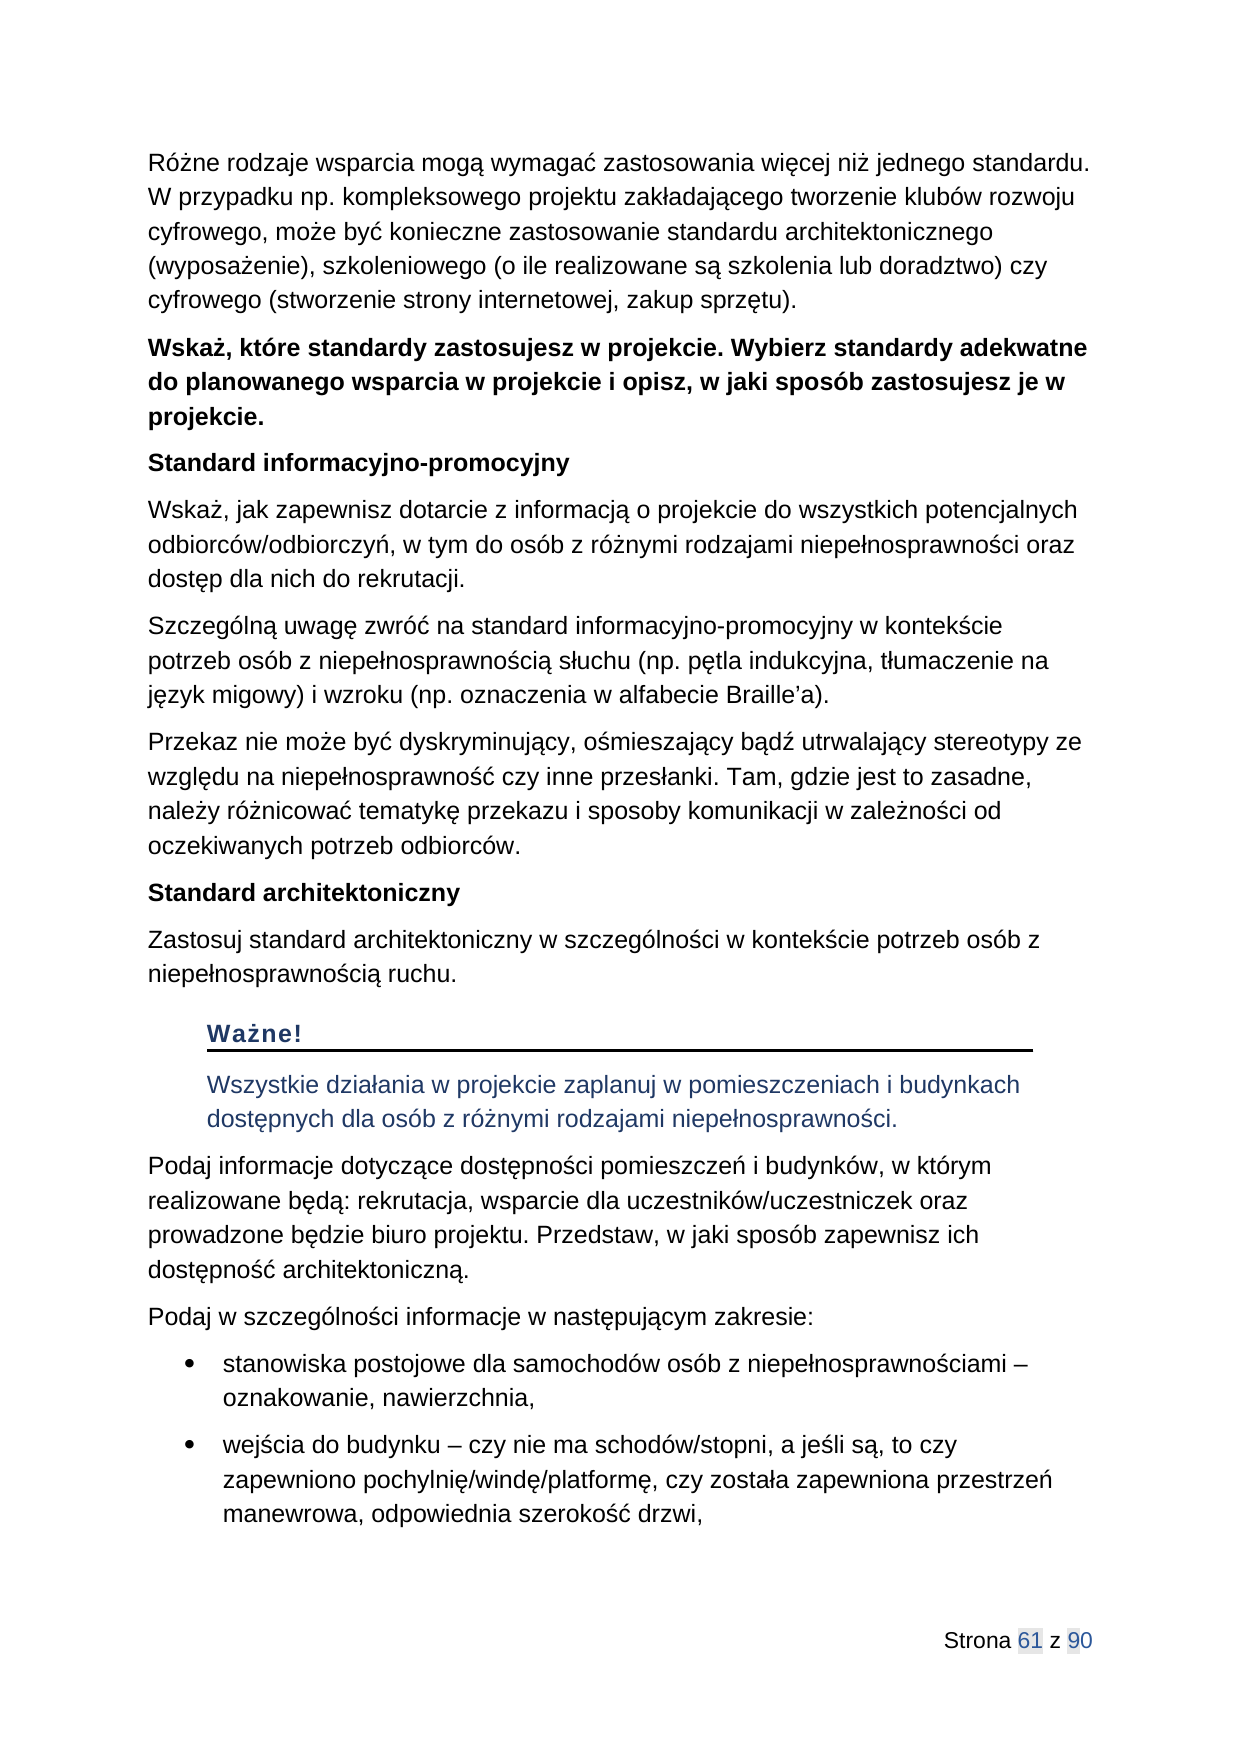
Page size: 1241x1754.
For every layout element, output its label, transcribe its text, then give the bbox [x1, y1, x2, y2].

text Wskaż, jak zapewnisz dotarcie z informacją o projekcie do wszystkich potencjalnych odbiorców/odbiorczyń, w tym do osób z różnymi rodzajami niepełnosprawności oraz dostęp dla nich do rekrutacji. [148, 495, 1093, 593]
text Standard informacyjno-promocyjny [148, 448, 1093, 477]
text Wskaż, które standardy zastosujesz w projekcie. Wybierz standardy adekwatne do planowanego wsparcia w projekcie i opisz, w jaki sposób zastosujesz je w projekcie. [148, 332, 1093, 430]
list wejścia do budynku – czy nie ma schodów/stopni, a jeśli są, to czy zapewniono pochylnię/windę/platformę, czy została zapewniona przestrzeń manewrowa, odpowiednia szerokość drzwi, [185, 1430, 1093, 1528]
text Przekaz nie może być dyskryminujący, ośmieszający bądź utrwalający stereotypy ze względu na niepełnosprawność czy inne przesłanki. Tam, gdzie jest to zasadne, należy różnicować tematykę przekazu i sposoby komunikacji w zależności od oczekiwanych potrzeb odbiorców. [148, 727, 1093, 859]
subtitle Ważne! [207, 1019, 1033, 1049]
text Podaj w szczególności informacje w następującym zakresie: [148, 1302, 1093, 1330]
text Różne rodzaje wsparcia mogą wymagać zastosowania więcej niż jednego standardu. W przypadku np. kompleksowego projektu zakładającego tworzenie klubów rozwoju cyfrowego, może być konieczne zastosowanie standardu architektonicznego (wyposażenie), szkoleniowego (o ile realizowane są szkolenia lub doradztwo) czy cyfrowego (stworzenie strony internetowej, zakup sprzętu). [148, 148, 1093, 314]
text Wszystkie działania w projekcie zaplanuj w pomieszczeniach i budynkach dostępnych dla osób z różnymi rodzajami niepełnosprawności. [207, 1070, 1093, 1133]
list stanowiska postojowe dla samochodów osób z niepełnosprawnościami – oznakowanie, nawierzchnia, [185, 1349, 1093, 1412]
text Zastosuj standard architektoniczny w szczególności w kontekście potrzeb osób z niepełnosprawnością ruchu. [148, 925, 1093, 988]
text Standard architektoniczny [148, 878, 1093, 906]
text Podaj informacje dotyczące dostępności pomieszczeń i budynków, w którym realizowane będą: rekrutacja, wsparcie dla uczestników/uczestniczek oraz prowadzone będzie biuro projektu. Przedstaw, w jaki sposób zapewnisz ich dostępność architektoniczną. [148, 1151, 1093, 1283]
text Szczególną uwagę zwróć na standard informacyjno-promocyjny w kontekście potrzeb osób z niepełnosprawnością słuchu (np. pętla indukcyjna, tłumaczenie na język migowy) i wzroku (np. oznaczenia w alfabecie Braille’a). [148, 611, 1093, 709]
